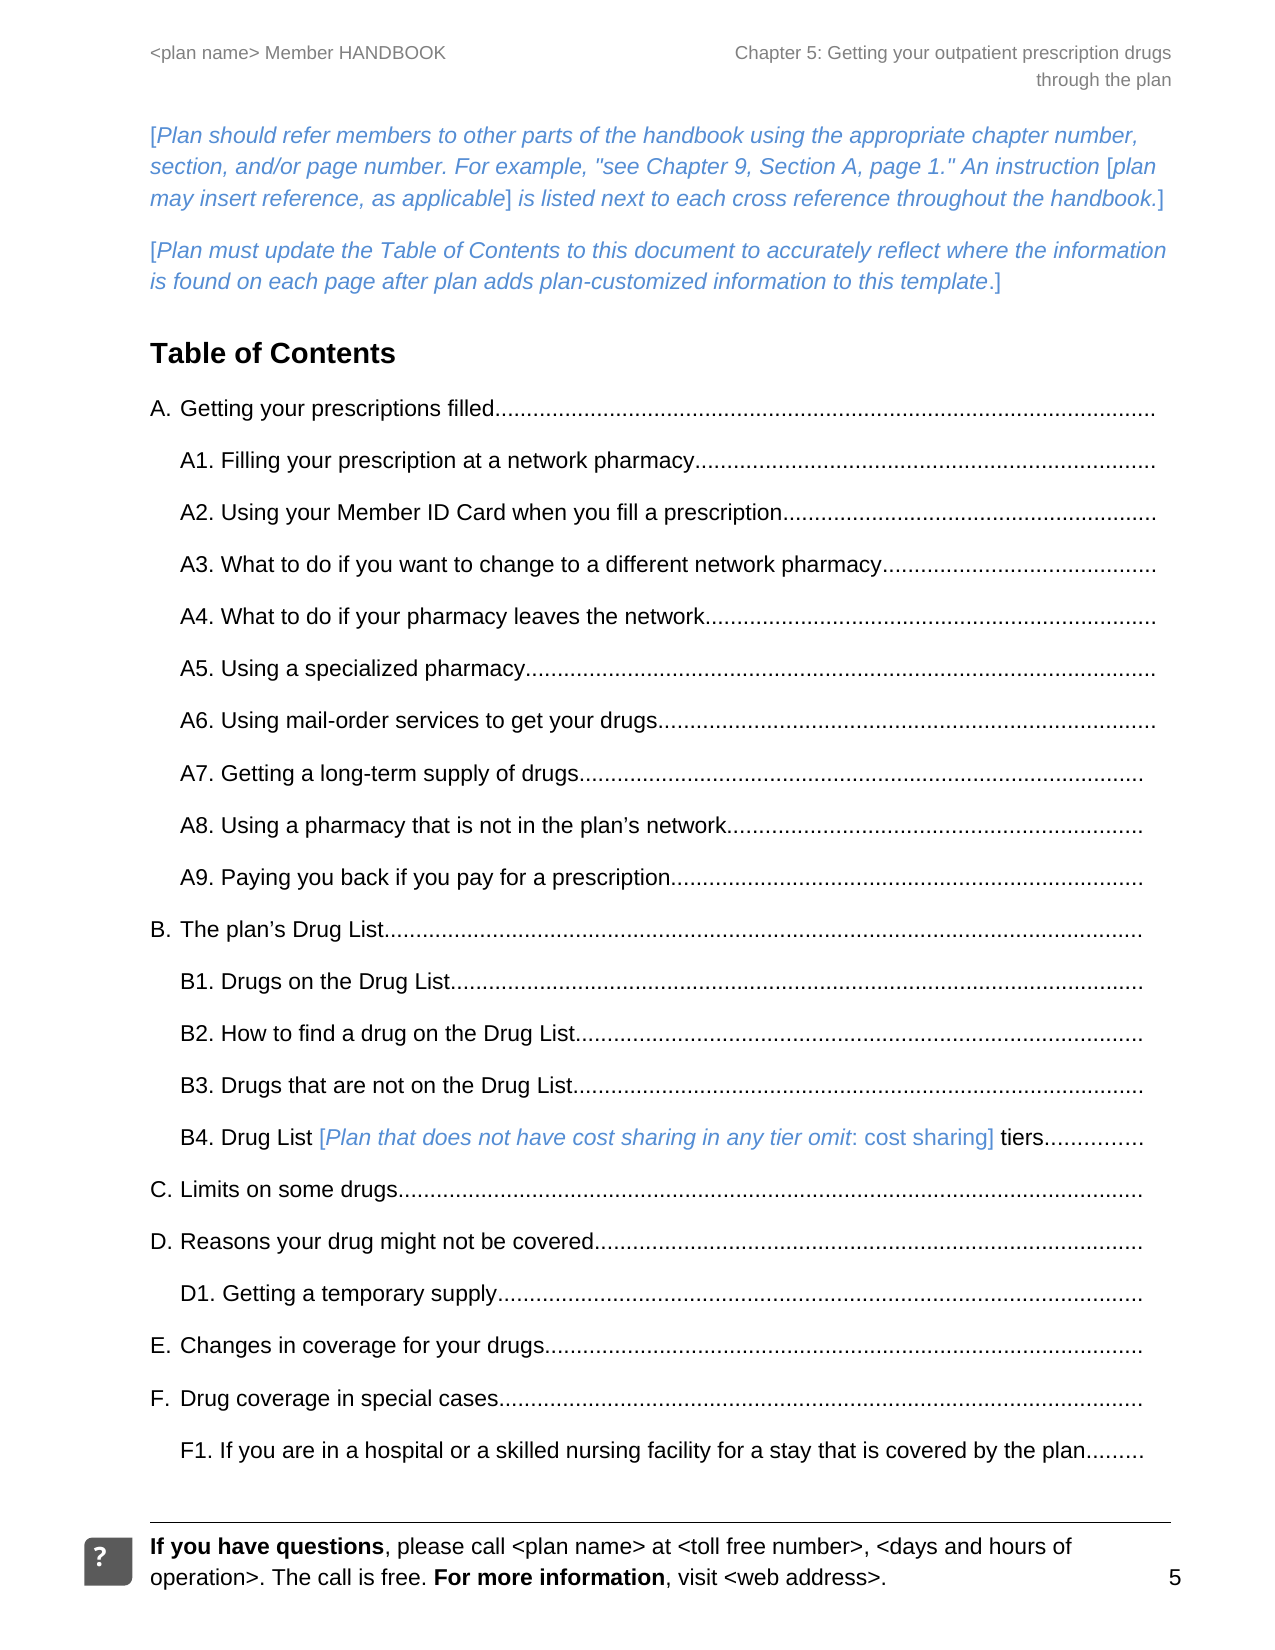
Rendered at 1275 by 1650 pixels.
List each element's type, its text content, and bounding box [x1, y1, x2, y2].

text A6. Using mail-order services to get your drugs 8 [180, 704, 1096, 735]
text E. Changes in coverage for your drugs 18 [150, 1329, 1096, 1360]
text A1. Filling your prescription at a network pharmacy 7 [180, 443, 1096, 475]
text A5. Using a specialized pharmacy 8 [180, 652, 1096, 683]
text D1. Getting a temporary supply 16 [180, 1277, 1096, 1308]
text A3. What to do if you want to change to a different network pharmacy 7 [180, 548, 1096, 579]
text A4. What to do if your pharmacy leaves the network 7 [180, 600, 1096, 631]
text [Plan must update the Table of Contents to this document to accurately reflect where the information is found on each page after plan adds plan-customized information to this template.] [150, 233, 1171, 296]
text C. Limits on some drugs 15 [150, 1173, 1096, 1204]
text B1. Drugs on the Drug List 12 [180, 964, 1096, 996]
text F1. If you are in a hospital or a skilled nursing facility for a stay that is covered by the plan 20 [180, 1433, 1096, 1464]
text Table of Contents [150, 333, 1096, 371]
text A8. Using a pharmacy that is not in the plan’s network 12 [180, 808, 1096, 839]
text B4. Drug List [Plan that does not have cost sharing in any tier omit: cost sharing] tiers 14 [180, 1121, 1096, 1152]
text A. Getting your prescriptions filled 7 [150, 391, 1096, 423]
text F. Drug coverage in special cases 20 [150, 1381, 1096, 1412]
text D. Reasons your drug might not be covered 16 [150, 1225, 1096, 1256]
text A7. Getting a long-term supply of drugs 11 [180, 756, 1096, 787]
text A2. Using your Member ID Card when you fill a prescription 7 [180, 496, 1096, 527]
text B. The plan’s Drug List 12 [150, 912, 1096, 943]
text [Plan should refer members to other parts of the handbook using the appropriate chapter number, section, and/or page number. For example, "see Chapter 9, Section A, page 1." An instruction [plan may insert reference, as applicable] is listed next to each cross reference throughout the handbook.] [150, 118, 1171, 212]
text B2. How to find a drug on the Drug List 13 [180, 1016, 1096, 1048]
text B3. Drugs that are not on the Drug List 13 [180, 1068, 1096, 1100]
text A9. Paying you back if you pay for a prescription 12 [180, 860, 1096, 891]
